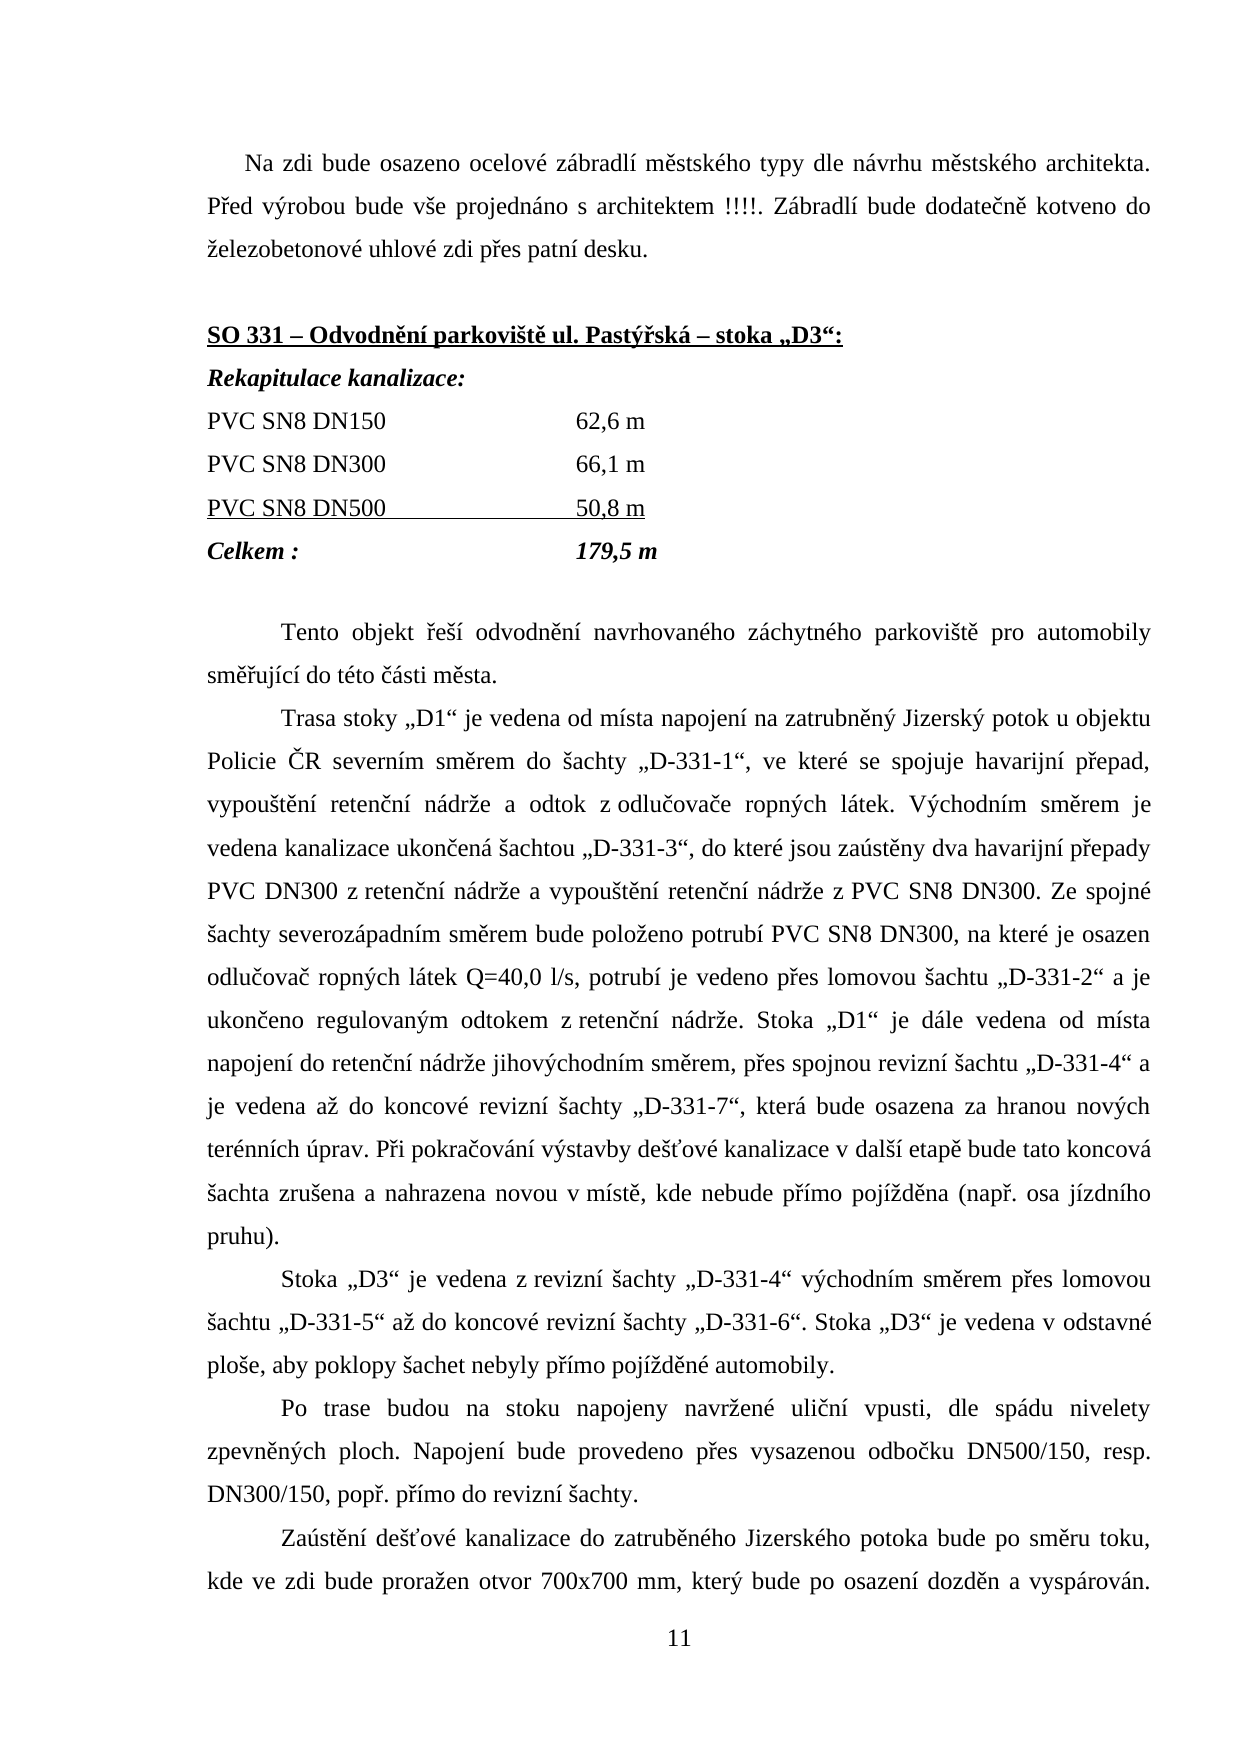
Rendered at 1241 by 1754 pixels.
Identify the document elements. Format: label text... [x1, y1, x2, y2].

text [207, 1523, 1152, 1594]
text Tento objekt řeší odvodnění navrhovaného záchytného parkoviště pro automobily směřující do této části města. [207, 617, 1152, 689]
text SO 331 – Odvodnění parkoviště ul. Pastýřská – stoka „D3“: [207, 320, 1152, 349]
text PVC SN8 DN300 66,1 m [207, 449, 1152, 478]
text PVC SN8 DN500 50,8 m [207, 493, 1152, 521]
text Rekapitulace kanalizace: [207, 363, 1152, 392]
text Trasa stoky „D1“ je vedena od místa napojení na zatrubněný Jizerský potok u objektu Policie ČR severním směrem do šachty „D-331-1“, ve které se spojuje havarijní přepad, vypouštění retenční nádrže a odtok z odlučovače ropných látek. Východním směrem je vedena kanalizace ukončená šachtou „D-331-3“, do které jsou zaústěny dva havarijní přepady PVC DN300 z retenční nádrže a vypouštění retenční nádrže z PVC SN8 DN300. Ze spojné šachty severozápadním směrem bude položeno potrubí PVC SN8 DN300, na které je osazen odlučovač ropných látek Q=40,0 l/s, potrubí je vedeno přes lomovou šachtu „D-331-2“ a je ukončeno regulovaným odtokem z retenční nádrže. Stoka „D1“ je dále vedena od místa napojení do retenční nádrže jihovýchodním směrem, přes spojnou revizní šachtu „D-331-4“ a je vedena až do koncové revizní šachty „D-331-7“, která bude osazena za hranou nových terénních úprav. Při pokračování výstavby dešťové kanalizace v další etapě bude tato koncová šachta zrušena a nahrazena novou v místě, kde nebude přímo pojížděna (např. osa jízdního pruhu). [207, 703, 1152, 1249]
text PVC SN8 DN150 62,6 m [207, 406, 1152, 435]
text Po trase budou na stoku napojeny navržené uliční vpusti, dle spádu nivelety zpevněných ploch. Napojení bude provedeno přes vysazenou odbočku DN500/150, resp. DN300/150, popř. přímo do revizní šachty. [207, 1393, 1152, 1508]
text Stoka „D3“ je vedena z revizní šachty „D-331-4“ východním směrem přes lomovou šachtu „D-331-5“ až do koncové revizní šachty „D-331-6“. Stoka „D3“ je vedena v odstavné ploše, aby poklopy šachet nebyly přímo pojížděné automobily. [207, 1264, 1152, 1379]
text Celkem : 179,5 m [207, 536, 1152, 564]
text Na zdi bude osazeno ocelové zábradlí městského typy dle návrhu městského architekta. Před výrobou bude vše projednáno s architektem !!!!. Zábradlí bude dodatečně kotveno do železobetonové uhlové zdi přes patní desku. [207, 148, 1152, 263]
